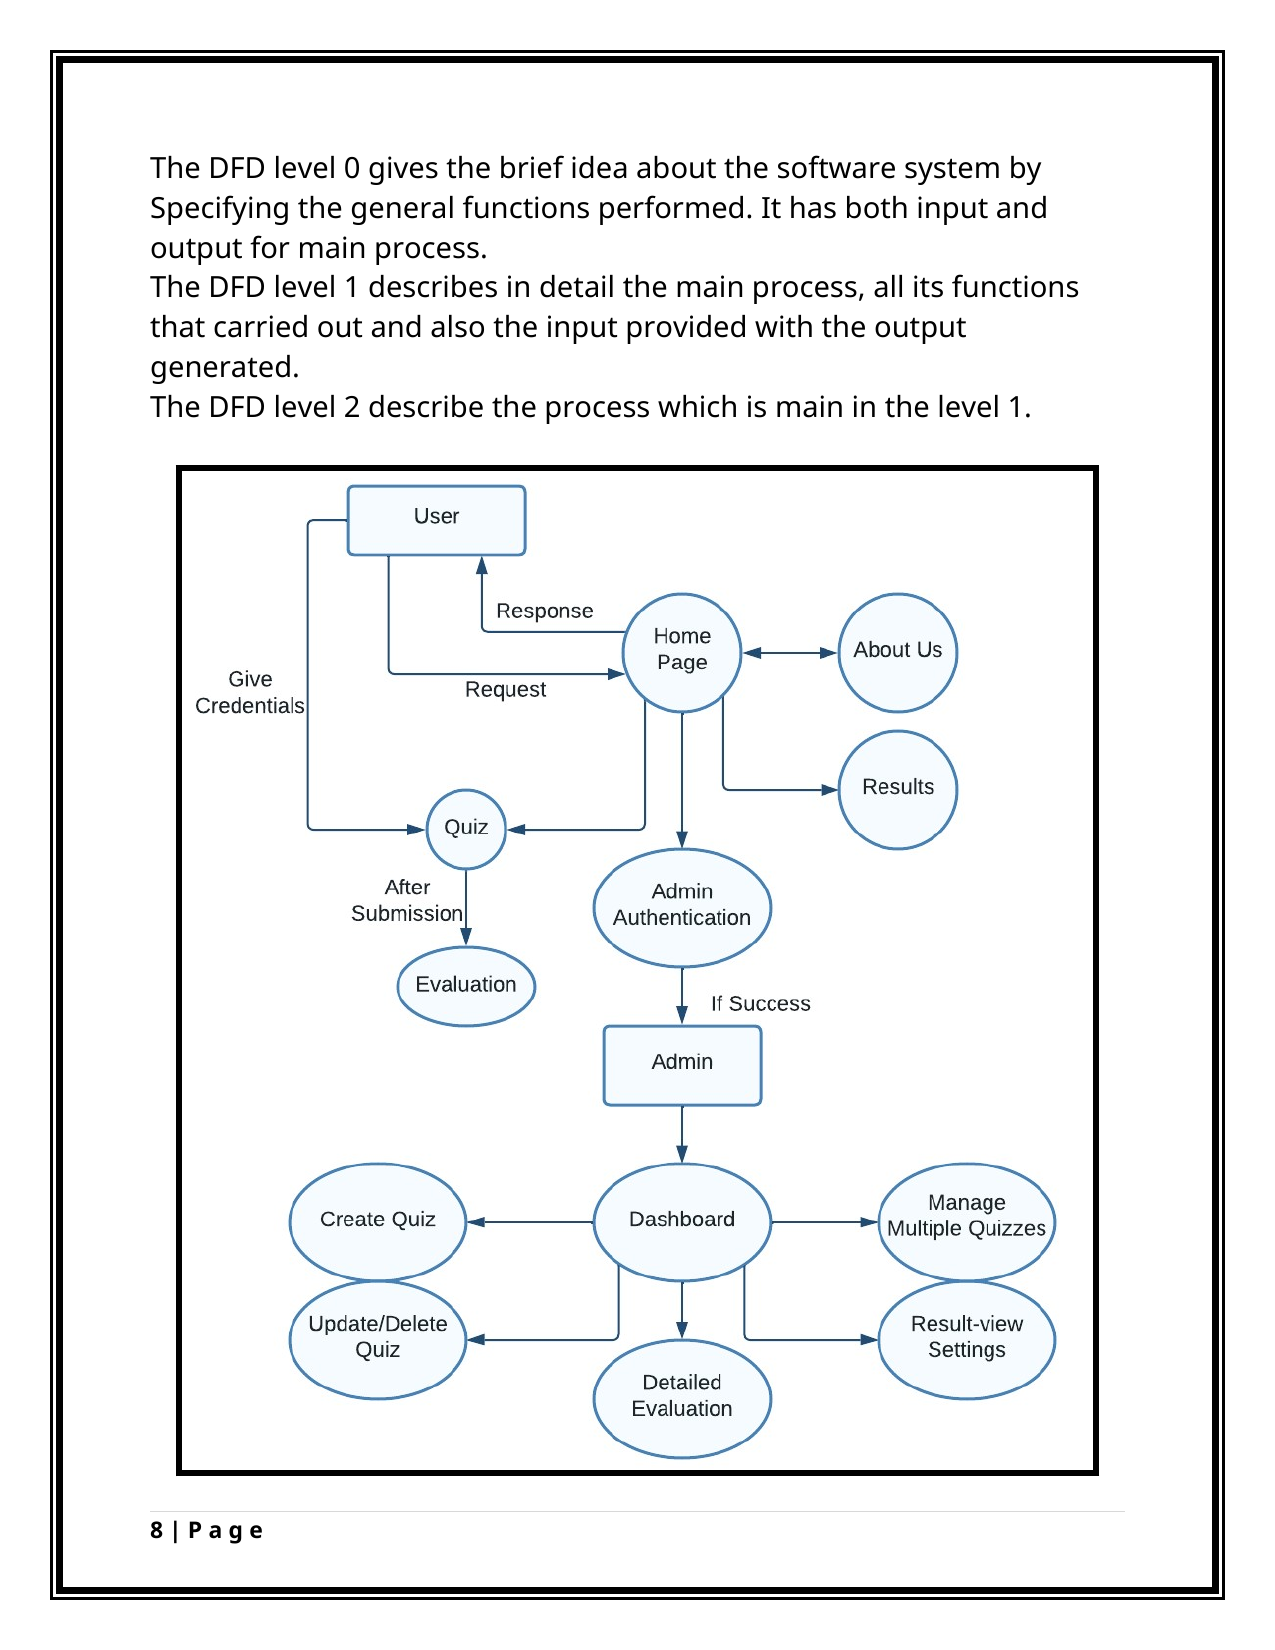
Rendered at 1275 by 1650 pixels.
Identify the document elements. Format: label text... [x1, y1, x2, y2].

text The DFD level 0 gives the brief idea about the software system by Specifying the general functions performed. It has both input and output for main process. [150, 148, 1125, 267]
picture [182, 471, 1093, 1470]
text The DFD level 2 describe the process which is main in the level 1. [150, 386, 1125, 426]
text The DFD level 1 describes in detail the main process, all its functions that carried out and also the input provided with the output generated. [150, 267, 1125, 386]
